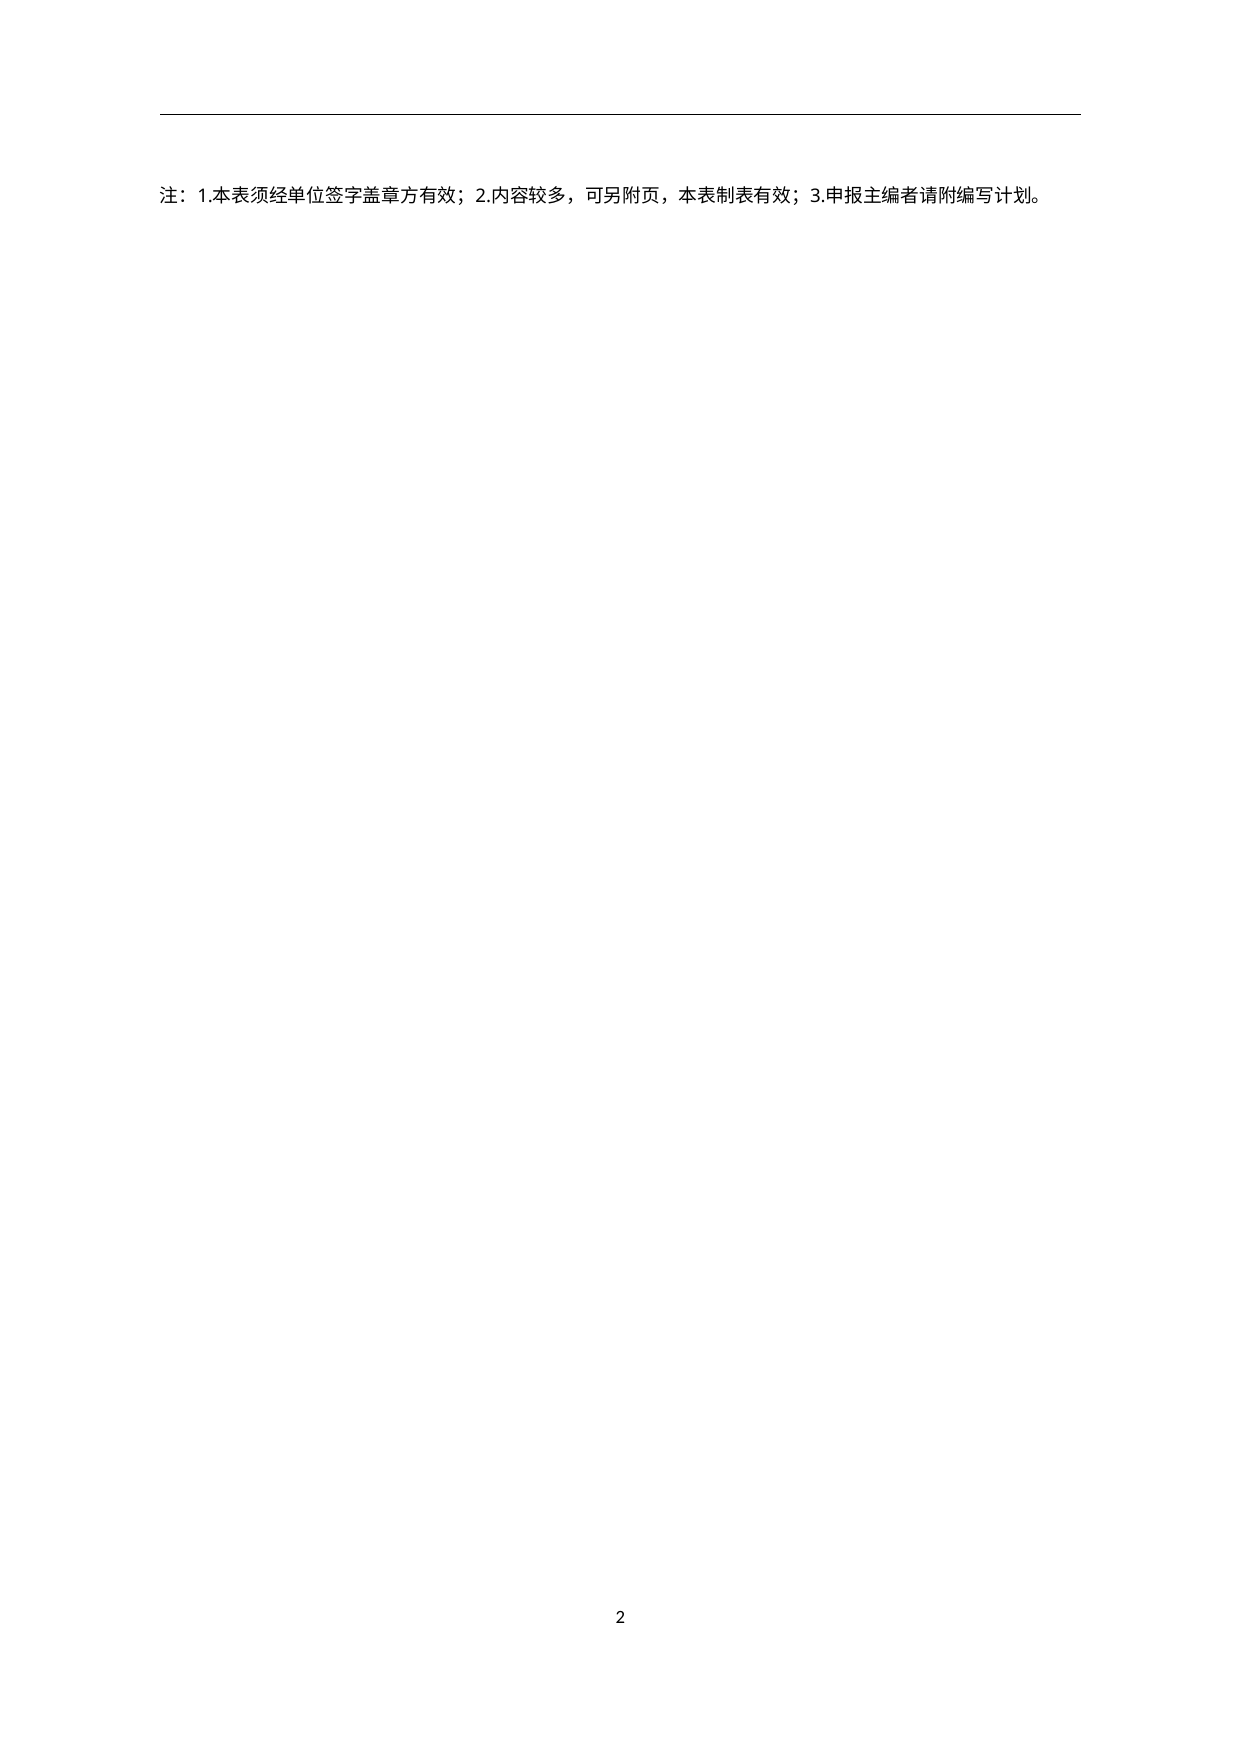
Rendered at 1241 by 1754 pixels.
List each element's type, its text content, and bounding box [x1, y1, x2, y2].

text 注：1.本表须经单位签字盖章方有效；2.内容较多，可另附页，本表制表有效；3.申报主编者请附编写计划。 [159, 181, 1081, 208]
